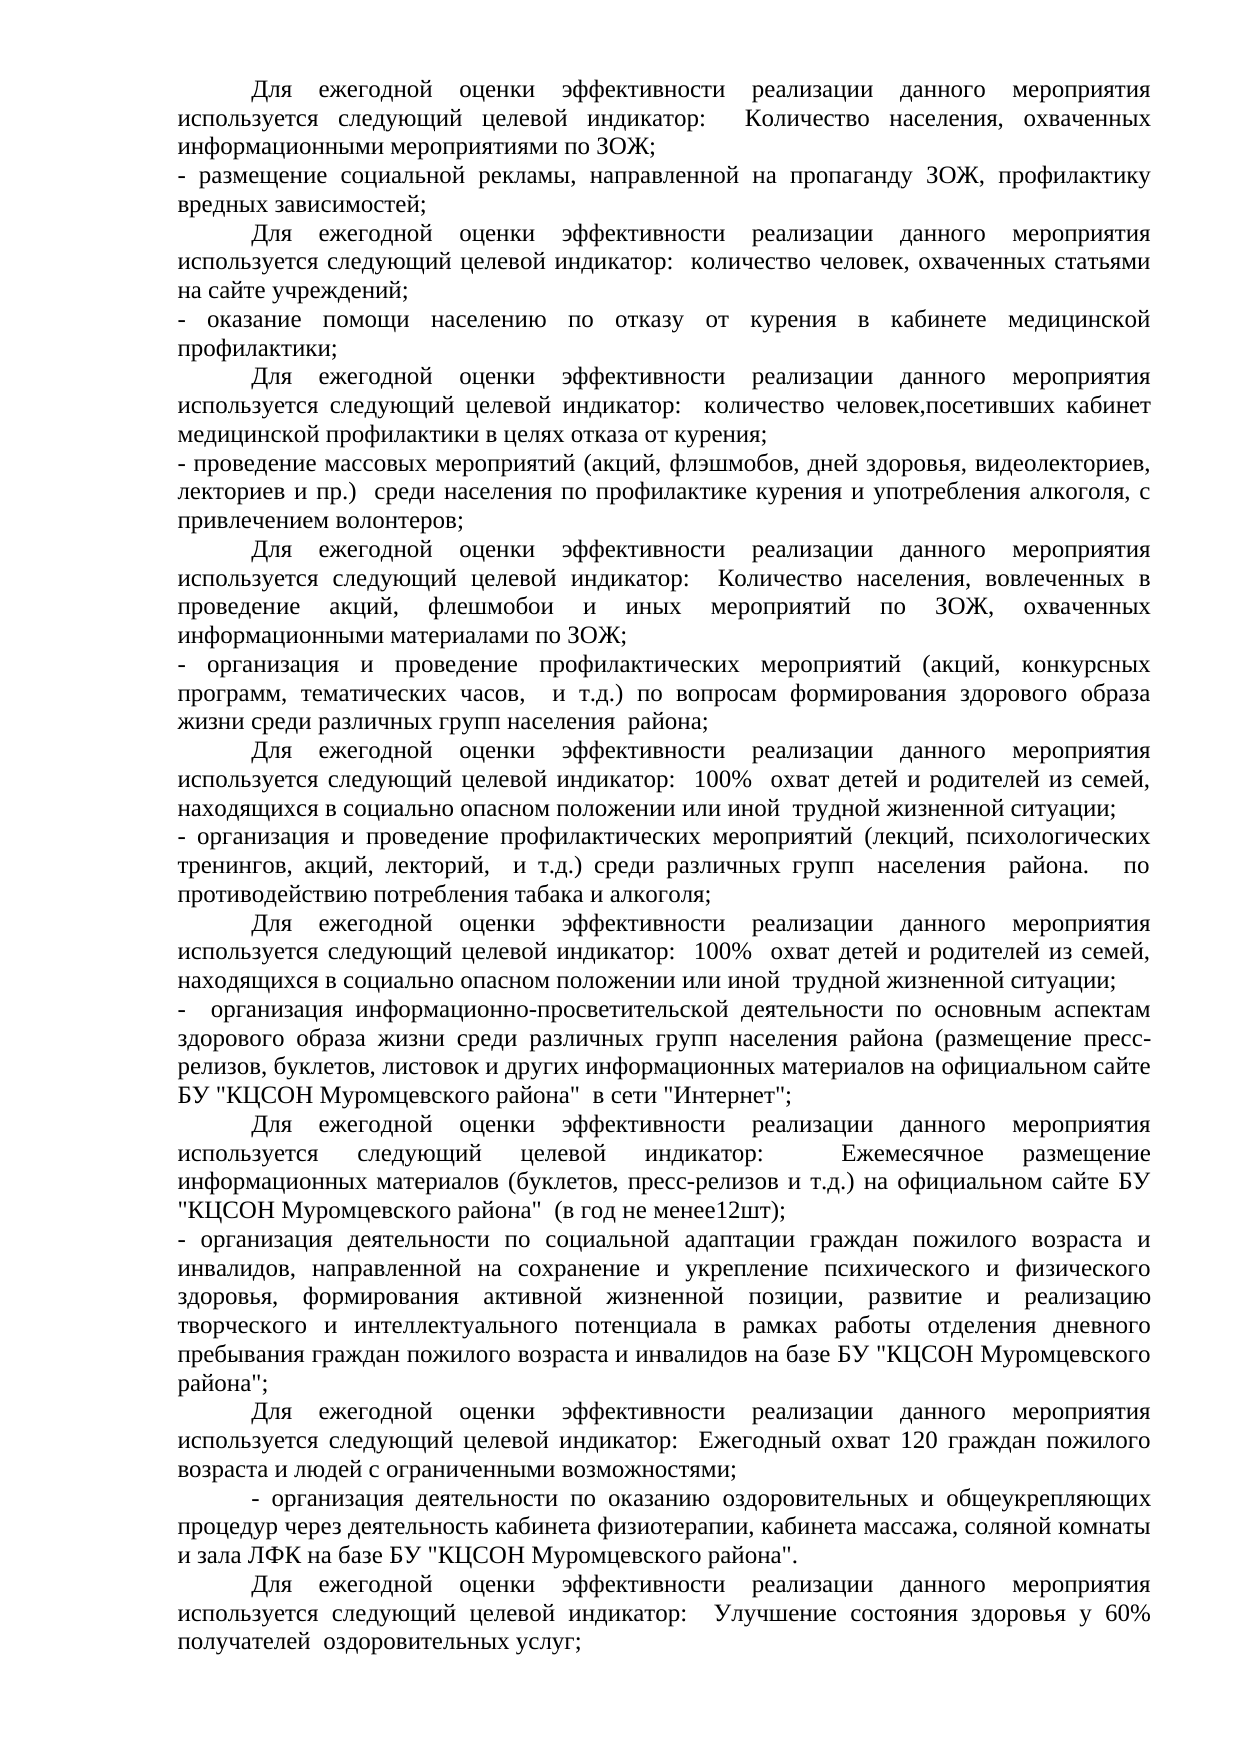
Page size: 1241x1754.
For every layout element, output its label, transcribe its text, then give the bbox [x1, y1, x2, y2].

text Для ежегодной оценки эффективности реализации данного мероприятия используется следующий целевой индикатор: 100% охват детей и родителей из семей, находящихся в социально опасном положении или иной трудной жизненной ситуации; [177, 735, 1152, 821]
text Для ежегодной оценки эффективности реализации данного мероприятия используется следующий целевой индикатор: 100% охват детей и родителей из семей, находящихся в социально опасном положении или иной трудной жизненной ситуации; [177, 908, 1152, 994]
text Для ежегодной оценки эффективности реализации данного мероприятия используется следующий целевой индикатор: количество человек,посетивших кабинет медицинской профилактики в целях отказа от курения; [177, 361, 1152, 448]
text - оказание помощи населению по отказу от курения в кабинете медицинской профилактики; [177, 304, 1152, 361]
text - организация информационно-просветительской деятельности по основным аспектам здорового образа жизни среди различных групп населения района (размещение пресс-релизов, буклетов, листовок и других информационных материалов на официальном сайте БУ "КЦСОН Муромцевского района" в сети "Интернет"; [177, 994, 1152, 1109]
text - организация деятельности по оказанию оздоровительных и общеукрепляющих процедур через деятельность кабинета физиотерапии, кабинета массажа, соляной комнаты и зала ЛФК на базе БУ "КЦСОН Муромцевского района". [177, 1483, 1152, 1569]
text Для ежегодной оценки эффективности реализации данного мероприятия используется следующий целевой индикатор: Количество населения, вовлеченных в проведение акций, флешмобои и иных мероприятий по ЗОЖ, охваченных информационными материалами по ЗОЖ; [177, 534, 1152, 649]
text Для ежегодной оценки эффективности реализации данного мероприятия используется следующий целевой индикатор: количество человек, охваченных статьями на сайте учреждений; [177, 218, 1152, 304]
text - организация и проведение профилактических мероприятий (акций, конкурсных программ, тематических часов, и т.д.) по вопросам формирования здорового образа жизни среди различных групп населения района; [177, 649, 1152, 735]
text Для ежегодной оценки эффективности реализации данного мероприятия используется следующий целевой индикатор: Ежегодный охват 120 граждан пожилого возраста и людей с ограниченными возможностями; [177, 1396, 1152, 1483]
text - организация и проведение профилактических мероприятий (лекций, психологических тренингов, акций, лекторий, и т.д.) среди различных групп населения района. по противодействию потребления табака и алкоголя; [177, 821, 1152, 908]
text Для ежегодной оценки эффективности реализации данного мероприятия используется следующий целевой индикатор: Количество населения, охваченных информационными мероприятиями по ЗОЖ; [177, 74, 1152, 160]
text - размещение социальной рекламы, направленной на пропаганду ЗОЖ, профилактику вредных зависимостей; [177, 160, 1152, 218]
text - проведение массовых мероприятий (акций, флэшмобов, дней здоровья, видеолекториев, лекториев и пр.) среди населения по профилактике курения и употребления алкоголя, с привлечением волонтеров; [177, 448, 1152, 534]
text Для ежегодной оценки эффективности реализации данного мероприятия используется следующий целевой индикатор: Улучшение состояния здоровья у 60% получателей оздоровительных услуг; [177, 1569, 1152, 1655]
text Для ежегодной оценки эффективности реализации данного мероприятия используется следующий целевой индикатор: Ежемесячное размещение информационных материалов (буклетов, пресс-релизов и т.д.) на официальном сайте БУ "КЦСОН Муромцевского района" (в год не менее12шт); [177, 1109, 1152, 1224]
text - организация деятельности по социальной адаптации граждан пожилого возраста и инвалидов, направленной на сохранение и укрепление психического и физического здоровья, формирования активной жизненной позиции, развитие и реализацию творческого и интеллектуального потенциала в рамках работы отделения дневного пребывания граждан пожилого возраста и инвалидов на базе БУ "КЦСОН Муромцевского района"; [177, 1224, 1152, 1396]
